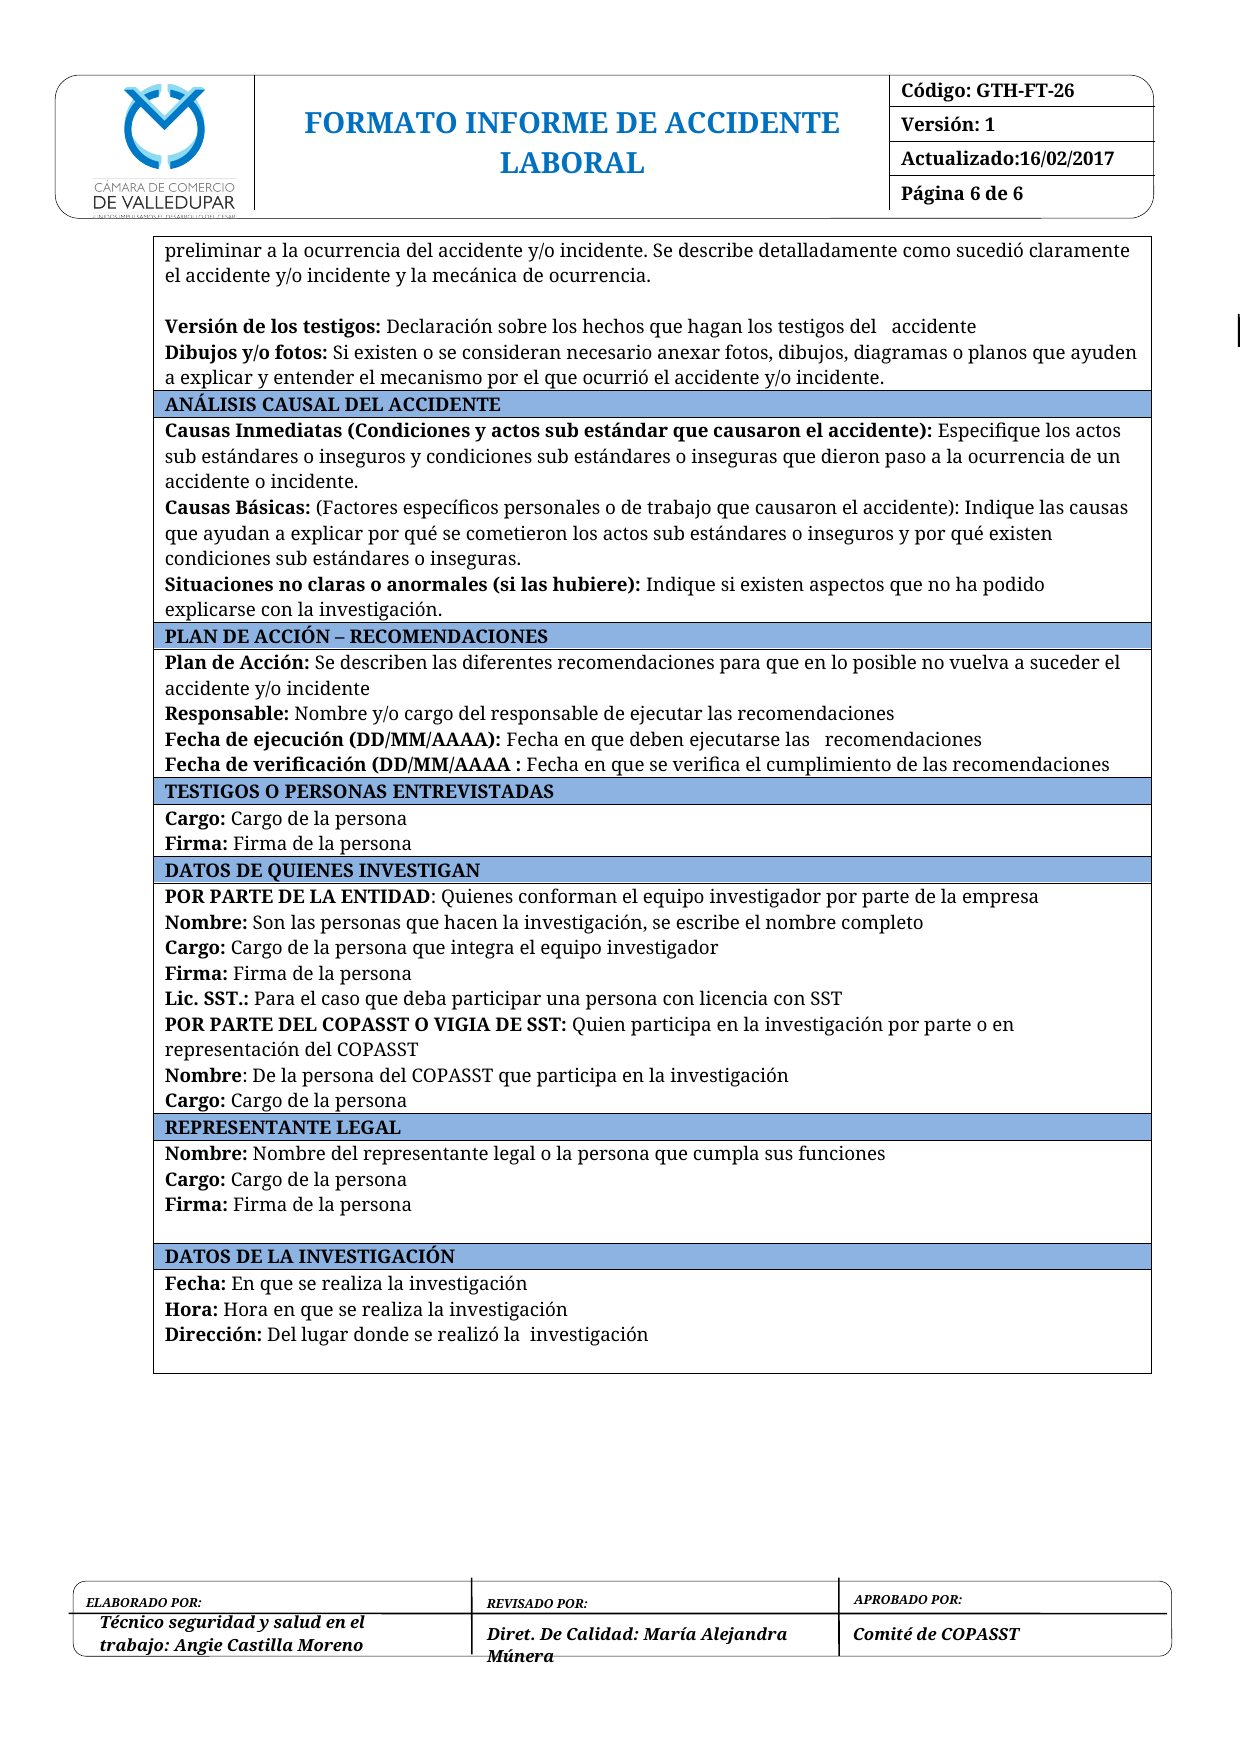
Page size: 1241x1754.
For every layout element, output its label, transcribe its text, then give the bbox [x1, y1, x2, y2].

picture [92, 84, 237, 219]
table_cell PLAN DE ACCIÓN – RECOMENDACIONES [154, 623, 1151, 648]
table_cell Causas Inmediatas (Condiciones y actos sub estándar que causaron el accidente): Especifique los actos sub estándares o inseguros y condiciones sub estándares o inseguras que dieron paso a la ocurrencia de un accidente o incidente. Causas Básicas: (Factores específicos personales o de trabajo que causaron el accidente): Indique las causas que ayudan a explicar por qué se cometieron los actos sub estándares o inseguros y por qué existen condiciones sub estándares o inseguras. Situaciones no claras o anormales (si las hubiere): Indique si existen aspectos que no ha podido explicarse con la investigación. [154, 418, 1151, 622]
table_cell Cargo: Cargo de la persona Firma: Firma de la persona [154, 805, 1151, 856]
table_cell REPRESENTANTE LEGAL [154, 1114, 1151, 1140]
table_cell Nombre: Nombre del representante legal o la persona que cumpla sus funciones Cargo: Cargo de la persona Firma: Firma de la persona [154, 1141, 1151, 1243]
table_cell ANÁLISIS CAUSAL DEL ACCIDENTE [154, 391, 1151, 417]
table_cell DATOS DE LA INVESTIGACIÓN [154, 1244, 1151, 1269]
table_cell Fecha: En que se realiza la investigación Hora: Hora en que se realiza la investigación Dirección: Del lugar donde se realizó la investigación [154, 1270, 1151, 1372]
table_cell DATOS DE QUIENES INVESTIGAN [154, 857, 1151, 882]
table_cell TESTIGOS O PERSONAS ENTREVISTADAS [154, 778, 1151, 804]
table_cell POR PARTE DE LA ENTIDAD: Quienes conforman el equipo investigador por parte de la empresa Nombre: Son las personas que hacen la investigación, se escribe el nombre completo Cargo: Cargo de la persona que integra el equipo investigador Firma: Firma de la persona Lic. SST.: Para el caso que deba participar una persona con licencia con SST POR PARTE DEL COPASST O VIGIA DE SST: Quien participa en la investigación por parte o en representación del COPASST Nombre: De la persona del COPASST que participa en la investigación Cargo: Cargo de la persona [154, 884, 1151, 1113]
table_cell Plan de Acción: Se describen las diferentes recomendaciones para que en lo posible no vuelva a suceder el accidente y/o incidente Responsable: Nombre y/o cargo del responsable de ejecutar las recomendaciones Fecha de ejecución (DD/MM/AAAA): Fecha en que deben ejecutarse las recomendaciones Fecha de verificación (DD/MM/AAAA : Fecha en que se verifica el cumplimiento de las recomendaciones [154, 650, 1151, 777]
